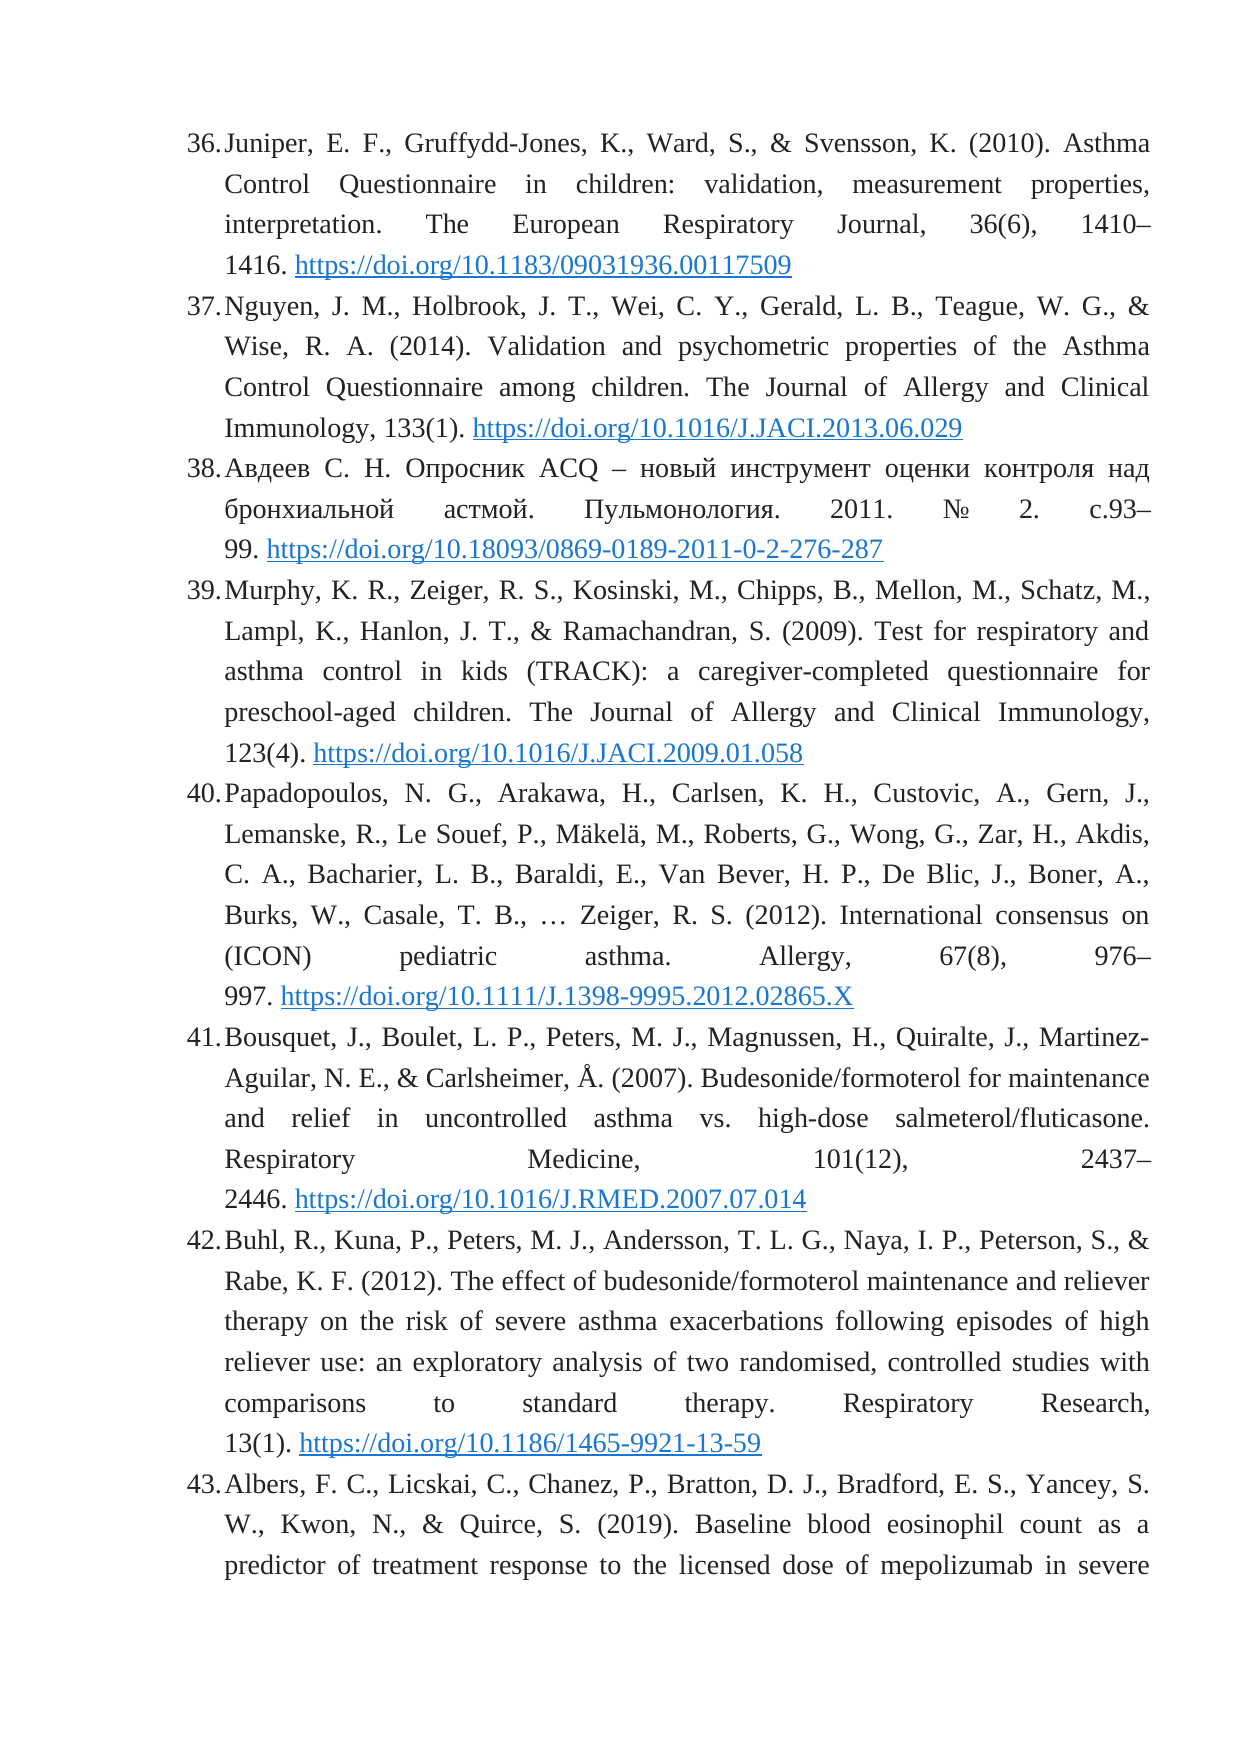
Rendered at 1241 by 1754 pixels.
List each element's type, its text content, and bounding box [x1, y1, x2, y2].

list Nguyen, J. M., Holbrook, J. T., Wei, C. Y., Gerald, L. B., Teague, W. G., & Wise, R. A. (2014). Validation and psychometric properties of the Asthma Control Questionnaire among children. The Journal of Allergy and Clinical Immunology, 133(1). https://doi.org/10.1016/J.JACI.2013.06.029 [187, 281, 1152, 443]
list Papadopoulos, N. G., Arakawa, H., Carlsen, K. H., Custovic, A., Gern, J., Lemanske, R., Le Souef, P., Mäkelä, M., Roberts, G., Wong, G., Zar, H., Akdis, C. A., Bacharier, L. B., Baraldi, E., Van Bever, H. P., De Blic, J., Boner, A., Burks, W., Casale, T. B., … Zeiger, R. S. (2012). International consensus on (ICON) pediatric asthma. Allergy, 67(8), 976–997. https://doi.org/10.1111/J.1398-9995.2012.02865.X [187, 768, 1152, 1012]
list Авдеев С. Н. Опросник ACQ – новый инструмент оценки контроля над бронхиальной астмой. Пульмонология. 2011. № 2. с.93–99. https://doi.org/10.18093/0869-0189-2011-0-2-276-287 [187, 443, 1152, 565]
list Juniper, E. F., Gruffydd-Jones, K., Ward, S., & Svensson, K. (2010). Asthma Control Questionnaire in children: validation, measurement properties, interpretation. The European Respiratory Journal, 36(6), 1410–1416. https://doi.org/10.1183/09031936.00117509 [187, 118, 1152, 281]
list Buhl, R., Kuna, P., Peters, M. J., Andersson, T. L. G., Naya, I. P., Peterson, S., & Rabe, K. F. (2012). The effect of budesonide/formoterol maintenance and reliever therapy on the risk of severe asthma exacerbations following episodes of high reliever use: an exploratory analysis of two randomised, controlled studies with comparisons to standard therapy. Respiratory Research, 13(1). https://doi.org/10.1186/1465-9921-13-59 [187, 1215, 1152, 1459]
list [187, 1459, 1152, 1581]
list Murphy, K. R., Zeiger, R. S., Kosinski, M., Chipps, B., Mellon, M., Schatz, M., Lampl, K., Hanlon, J. T., & Ramachandran, S. (2009). Test for respiratory and asthma control in kids (TRACK): a caregiver-completed questionnaire for preschool-aged children. The Journal of Allergy and Clinical Immunology, 123(4). https://doi.org/10.1016/J.JACI.2009.01.058 [187, 565, 1152, 768]
list Bousquet, J., Boulet, L. P., Peters, M. J., Magnussen, H., Quiralte, J., Martinez-Aguilar, N. E., & Carlsheimer, Å. (2007). Budesonide/formoterol for maintenance and relief in uncontrolled asthma vs. high-dose salmeterol/fluticasone. Respiratory Medicine, 101(12), 2437–2446. https://doi.org/10.1016/J.RMED.2007.07.014 [187, 1012, 1152, 1215]
